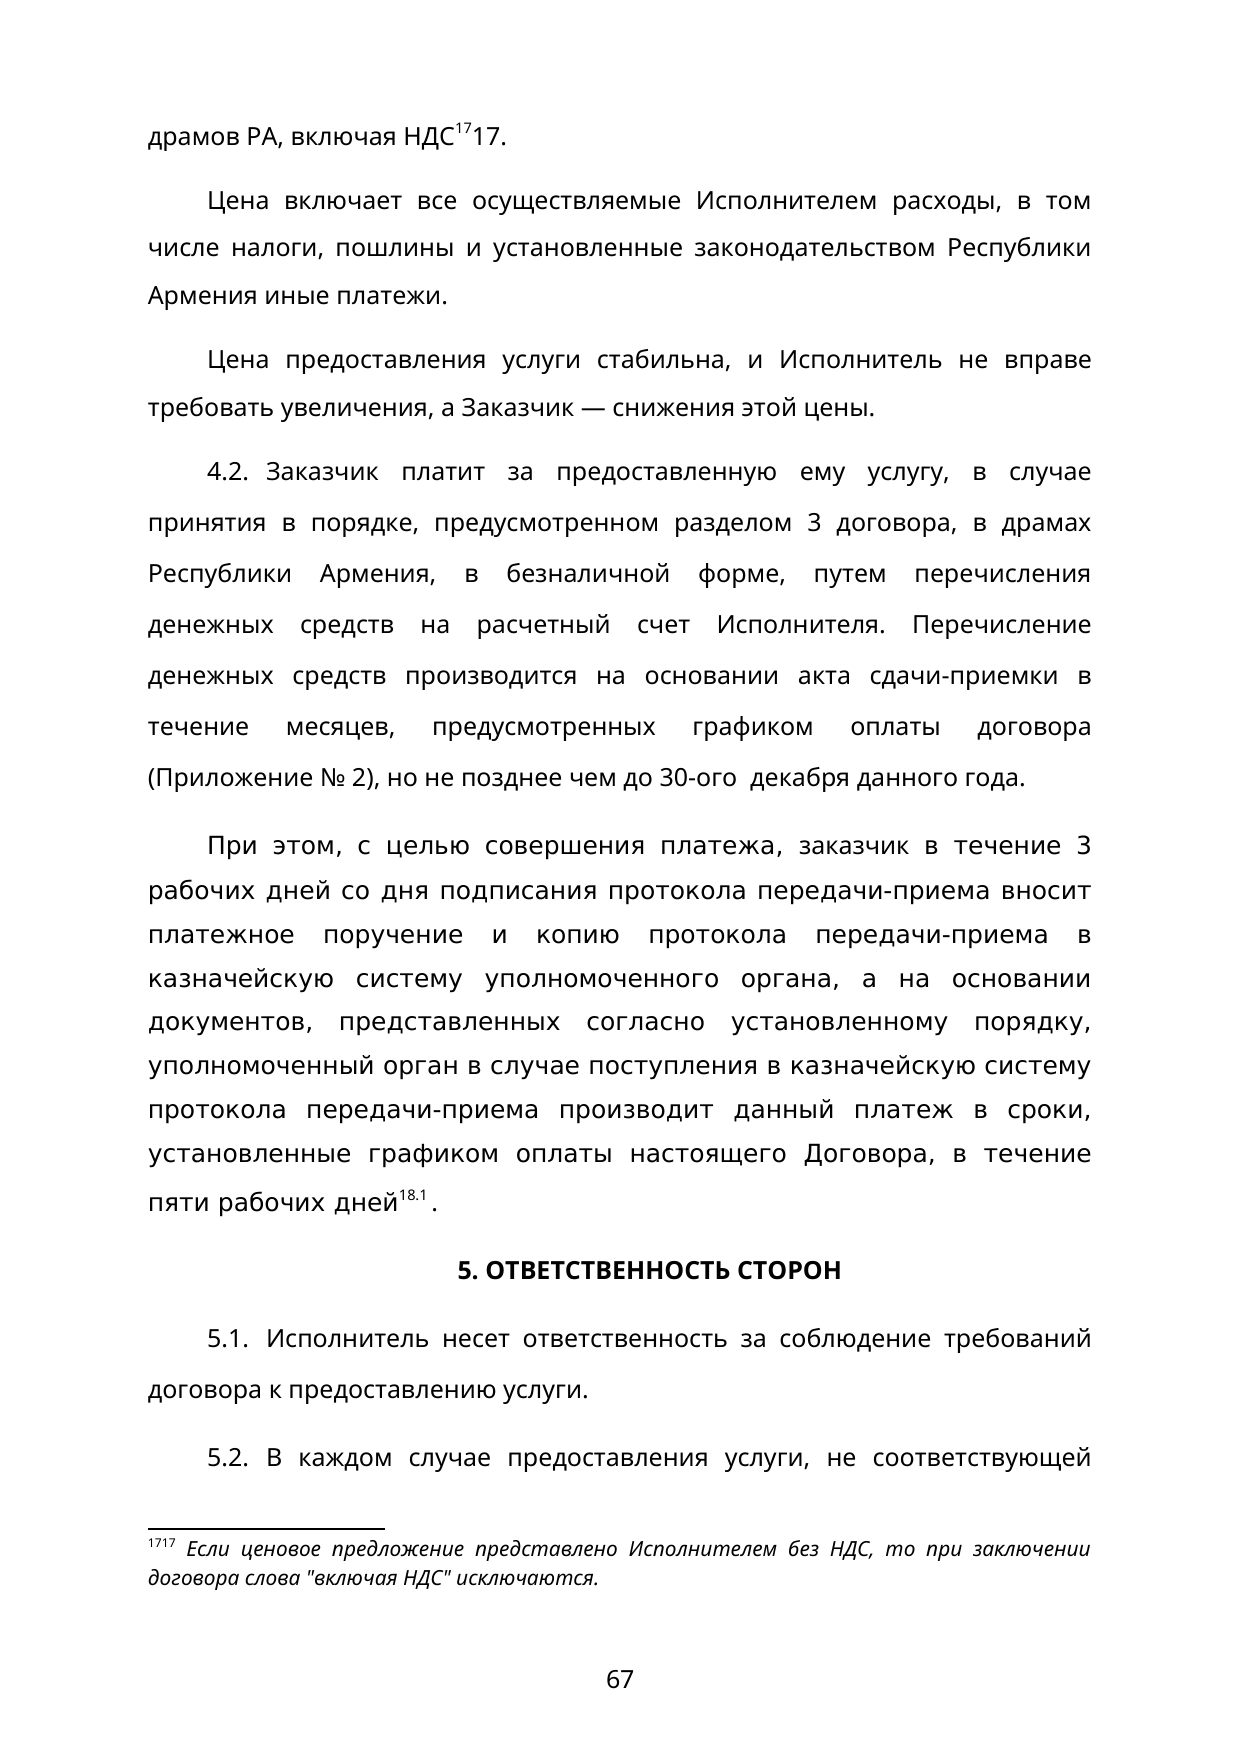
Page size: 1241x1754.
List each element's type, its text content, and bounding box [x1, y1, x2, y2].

text Цена предоставления услуги стабильна, и Исполнитель не вправе требовать увеличения, а Заказчик — снижения этой цены. [148, 342, 1092, 423]
text При этом, с целью совершения платежа, заказчик в течение 3 рабочих дней со дня подписания протокола передачи-приема вносит платежное поручение и копию протокола передачи-приема в казначейскую систему уполномоченного органа, а на основании документов, представленных согласно установленному порядку, уполномоченный орган в случае поступления в казначейскую систему протокола передачи-приема производит данный платеж в сроки, установленные графиком օплаты настоящего Договора, в течение пяти рабочих дней18.1 . [148, 828, 1092, 1219]
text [148, 118, 1092, 152]
text 5. ОТВЕТСТВЕННОСТЬ СТОРОН [148, 1253, 1092, 1287]
text 4.2. Заказчик платит за предоставленную ему услугу, в случае принятия в порядке, предусмотренном разделом 3 договора, в драмах Республики Армения, в безналичной форме, путем перечисления денежных средств на расчетный счет Исполнителя. Перечисление денежных средств производится на основании акта сдачи-приемки в течение месяцев, предусмотренных графиком оплаты договора (Приложение № 2), но не позднее чем до 30-ого декабря данного года. [148, 454, 1092, 794]
text Цена включает все осуществляемые Исполнителем расходы, в том числе налоги, пошлины и установленные законодательством Республики Армения иные платежи. [148, 182, 1092, 312]
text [148, 1439, 1092, 1473]
text 5.1. Исполнитель несет ответственность за соблюдение требований договора к предоставлению услуги. [148, 1320, 1092, 1406]
